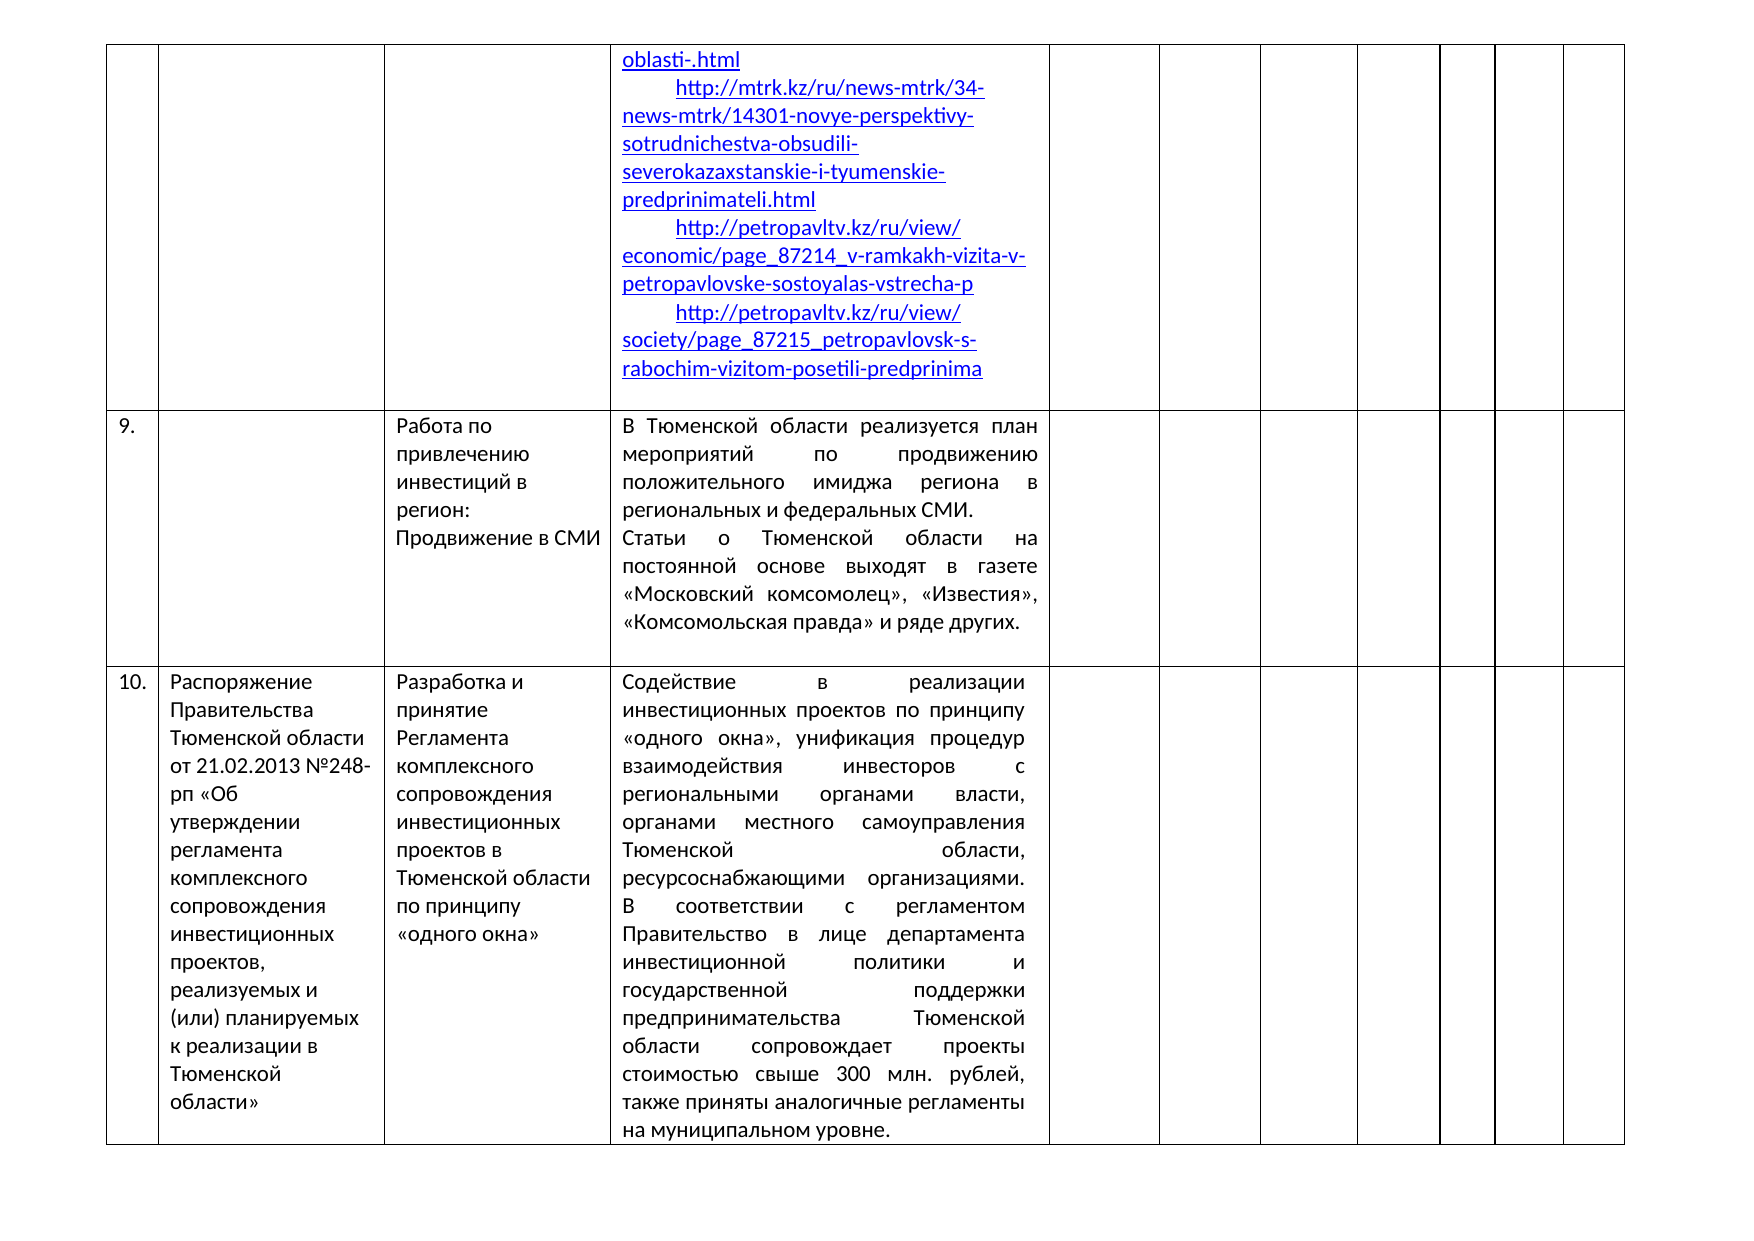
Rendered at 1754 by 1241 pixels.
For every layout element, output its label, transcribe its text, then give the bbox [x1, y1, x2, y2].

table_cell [385, 667, 610, 1143]
table_cell [1261, 411, 1357, 666]
table_cell [1496, 667, 1563, 1143]
table_cell [1050, 411, 1159, 666]
table_cell [1441, 667, 1494, 1143]
table_cell [1050, 667, 1159, 1143]
table_cell [1261, 45, 1357, 410]
table_cell [1358, 45, 1439, 410]
table_cell [1160, 45, 1260, 410]
table_cell 9. [107, 411, 158, 666]
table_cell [611, 45, 1049, 410]
table_cell [1496, 411, 1563, 666]
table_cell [385, 45, 610, 410]
table_cell [1160, 667, 1260, 1143]
table_cell Работа по привлечению инвестиций в регион: Продвижение в СМИ [385, 411, 610, 666]
table_cell [1564, 411, 1624, 666]
table_cell [1564, 667, 1624, 1143]
table_cell [159, 45, 384, 410]
table_cell [1564, 45, 1624, 410]
table_cell [1496, 45, 1563, 410]
table_cell [1358, 667, 1439, 1143]
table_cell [159, 667, 384, 1143]
table_cell [1441, 45, 1494, 410]
table_cell [1441, 411, 1494, 666]
table_cell 8. [107, 45, 158, 410]
table_cell [1261, 667, 1357, 1143]
table_cell В Тюменской области реализуется план мероприятий по продвижению положительного имиджа региона в региональных и федеральных СМИ. Статьи о Тюменской области на постоянной основе выходят в газете «Московский комсомолец», «Известия», «Комсомольская правда» и ряде других. [611, 411, 1049, 666]
table_cell [1050, 45, 1159, 410]
table_cell [159, 411, 384, 666]
table_cell 10. [107, 667, 158, 1143]
table_cell [1160, 411, 1260, 666]
table_cell [1358, 411, 1439, 666]
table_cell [611, 667, 1049, 1143]
